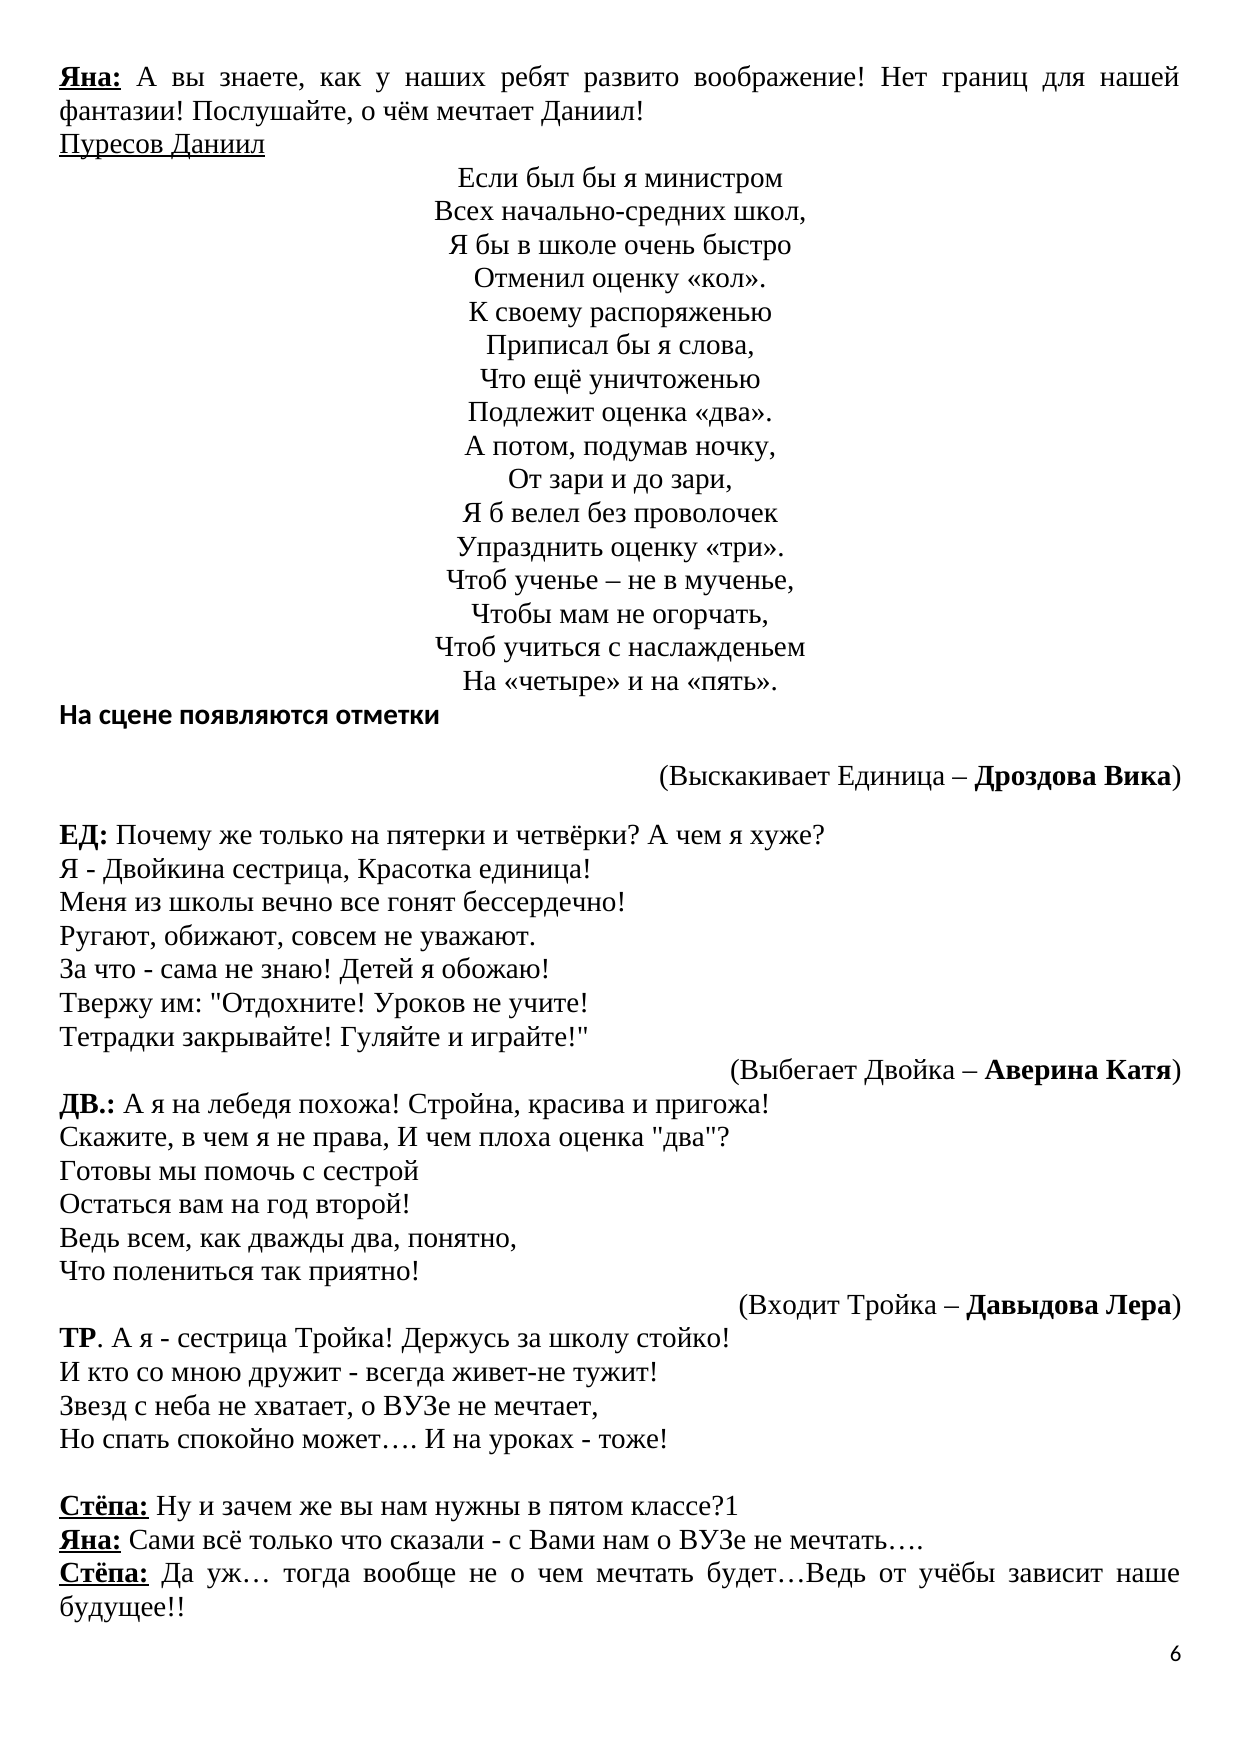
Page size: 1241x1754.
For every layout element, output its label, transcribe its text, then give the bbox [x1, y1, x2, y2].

text (Выскакивает Единица – Дроздова Вика) [59, 758, 1181, 792]
text (Выбегает Двойка – Аверина Катя) [59, 1052, 1181, 1086]
text Скажите, в чем я не права, И чем плоха оценка "два"? [59, 1119, 1181, 1153]
text Я бы в школе очень быстро [59, 227, 1181, 260]
text Подлежит оценка «два». [59, 394, 1181, 428]
text Стёпа: Да уж… тогда вообще не о чем мечтать будет…Ведь от учёбы зависит наше будущее!! [59, 1555, 1181, 1622]
text ДВ.: А я на лебедя похожа! Стройна, красива и пригожа! [59, 1086, 1181, 1119]
text Готовы мы помочь с сестрой [59, 1153, 1181, 1186]
text Твержу им: "Отдохните! Уроков не учите! [59, 985, 1181, 1019]
text Остаться вам на год второй! [59, 1186, 1181, 1220]
text Чтоб ученье – не в мученье, [59, 562, 1181, 596]
text Что полениться так приятно! [59, 1253, 1181, 1287]
text На сцене появляются отметки [59, 696, 1181, 732]
text И кто со мною дружит - всегда живет-не тужит! [59, 1354, 1181, 1388]
text Пуресов Даниил [59, 126, 1181, 160]
text ЕД: Почему же только на пятерки и четвёрки? А чем я хуже? [59, 817, 1181, 851]
text На «четыре» и на «пять». [59, 663, 1181, 696]
text Я - Двойкина сестрица, Красотка единица! [59, 851, 1181, 884]
text Отменил оценку «кол». [59, 260, 1181, 294]
text Что ещё уничтоженью [59, 361, 1181, 394]
text От зари и до зари, [59, 462, 1181, 495]
text Тетрадки закрывайте! Гуляйте и играйте!" [59, 1019, 1181, 1052]
text Всех начально-средних школ, [59, 193, 1181, 227]
text Но спать спокойно может…. И на уроках - тоже! [59, 1421, 1181, 1455]
text (Входит Тройка – Давыдова Лера) [59, 1287, 1181, 1321]
text К своему распоряженью [59, 294, 1181, 327]
text Стёпа: Ну и зачем же вы нам нужны в пятом классе?1 [59, 1488, 1181, 1522]
text Я б велел без проволочек [59, 495, 1181, 529]
text Меня из школы вечно все гонят бессердечно! [59, 884, 1181, 918]
text Упразднить оценку «три». [59, 529, 1181, 562]
text А потом, подумав ночку, [59, 428, 1181, 462]
text Чтоб учиться с наслажденьем [59, 629, 1181, 663]
text Яна: А вы знаете, как у наших ребят развито воображение! Нет границ для нашей фантазии! Послушайте, о чём мечтает Даниил! [59, 59, 1181, 126]
text Ведь всем, как дважды два, понятно, [59, 1220, 1181, 1253]
text За что - сама не знаю! Детей я обожаю! [59, 952, 1181, 985]
text Приписал бы я слова, [59, 327, 1181, 361]
text Чтобы мам не огорчать, [59, 596, 1181, 629]
text Если был бы я министром [59, 160, 1181, 193]
text Ругают, обижают, совсем не уважают. [59, 918, 1181, 952]
text Яна: Сами всё только что сказали - с Вами нам о ВУЗе не мечтать…. [59, 1522, 1181, 1555]
text Звезд с неба не хватает, о ВУЗе не мечтает, [59, 1388, 1181, 1421]
text ТР. А я - сестрица Тройка! Держусь за школу стойко! [59, 1321, 1181, 1354]
